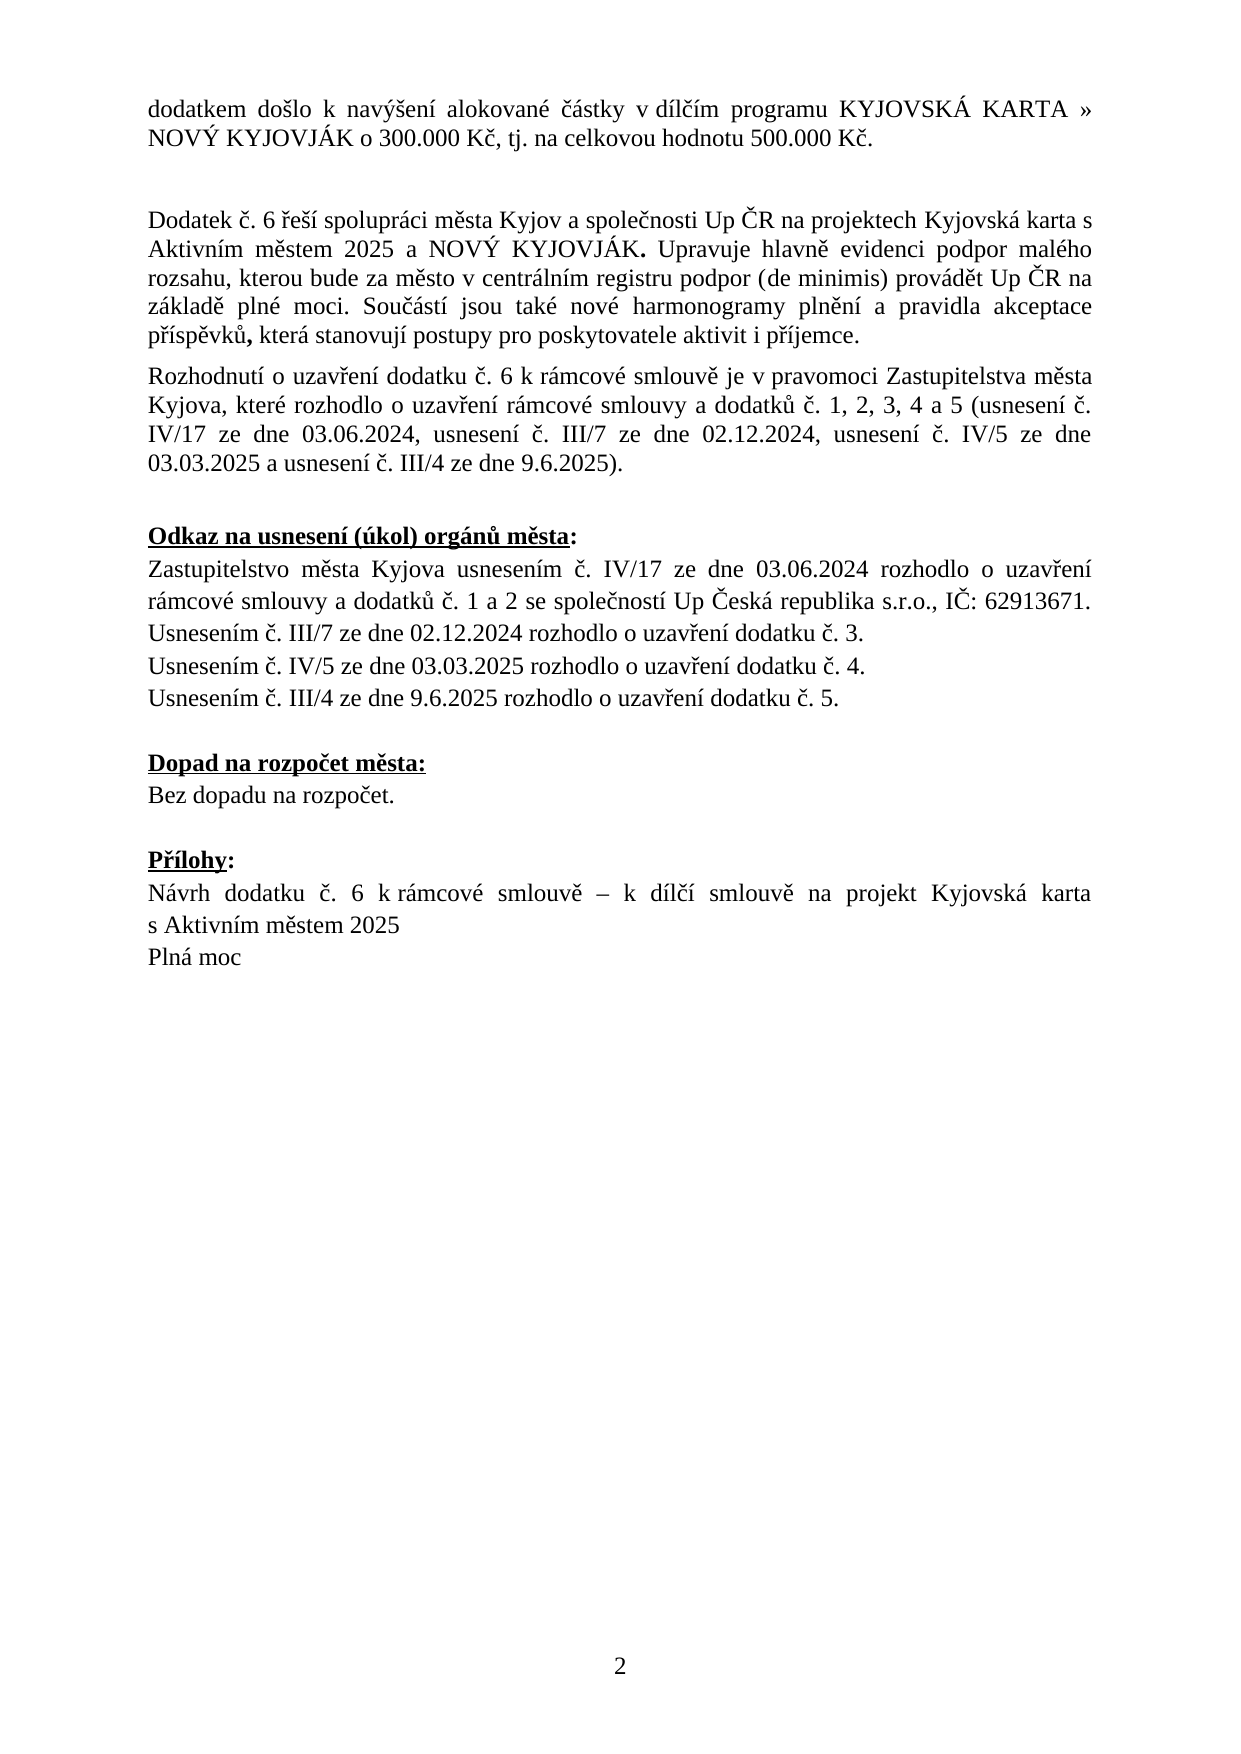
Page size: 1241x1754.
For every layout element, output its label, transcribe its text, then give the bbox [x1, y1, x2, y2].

text Bez dopadu na rozpočet. [148, 781, 1092, 809]
text Dopad na rozpočet města: [148, 748, 1092, 777]
text Rozhodnutí o uzavření dodatku č. 6 k rámcové smlouvě je v pravomoci Zastupitelstva města Kyjova, které rozhodlo o uzavření rámcové smlouvy a dodatků č. 1, 2, 3, 4 a 5 (usnesení č. IV/17 ze dne 03.06.2024, usnesení č. III/7 ze dne 02.12.2024, usnesení č. IV/5 ze dne 03.03.2025 a usnesení č. III/4 ze dne 9.6.2025). [148, 361, 1092, 476]
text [148, 94, 1092, 151]
text Návrh dodatku č. 6 k rámcové smlouvě – k dílčí smlouvě na projekt Kyjovská karta s Aktivním městem 2025 [148, 878, 1092, 939]
text Přílohy: [148, 845, 1092, 874]
text Zastupitelstvo města Kyjova usnesením č. IV/17 ze dne 03.06.2024 rozhodlo o uzavření rámcové smlouvy a dodatků č. 1 a 2 se společností Up Česká republika s.r.o., IČ: 62913671. Usnesením č. III/7 ze dne 02.12.2024 rozhodlo o uzavření dodatku č. 3. [148, 554, 1092, 647]
text Plná moc [148, 942, 1092, 971]
text Odkaz na usnesení (úkol) orgánů města: [148, 521, 1092, 550]
text Dodatek č. 6 řeší spolupráci města Kyjov a společnosti Up ČR na projektech Kyjovská karta s Aktivním městem 2025 a NOVÝ KYJOVJÁK. Upravuje hlavně evidenci podpor malého rozsahu, kterou bude za město v centrálním registru podpor (de minimis) provádět Up ČR na základě plné moci. Součástí jsou také nové harmonogramy plnění a pravidla akceptace příspěvků, která stanovují postupy pro poskytovatele aktivit i příjemce. [148, 205, 1092, 349]
text Usnesením č. III/4 ze dne 9.6.2025 rozhodlo o uzavření dodatku č. 5. [148, 683, 1092, 712]
text Usnesením č. IV/5 ze dne 03.03.2025 rozhodlo o uzavření dodatku č. 4. [148, 651, 1092, 680]
